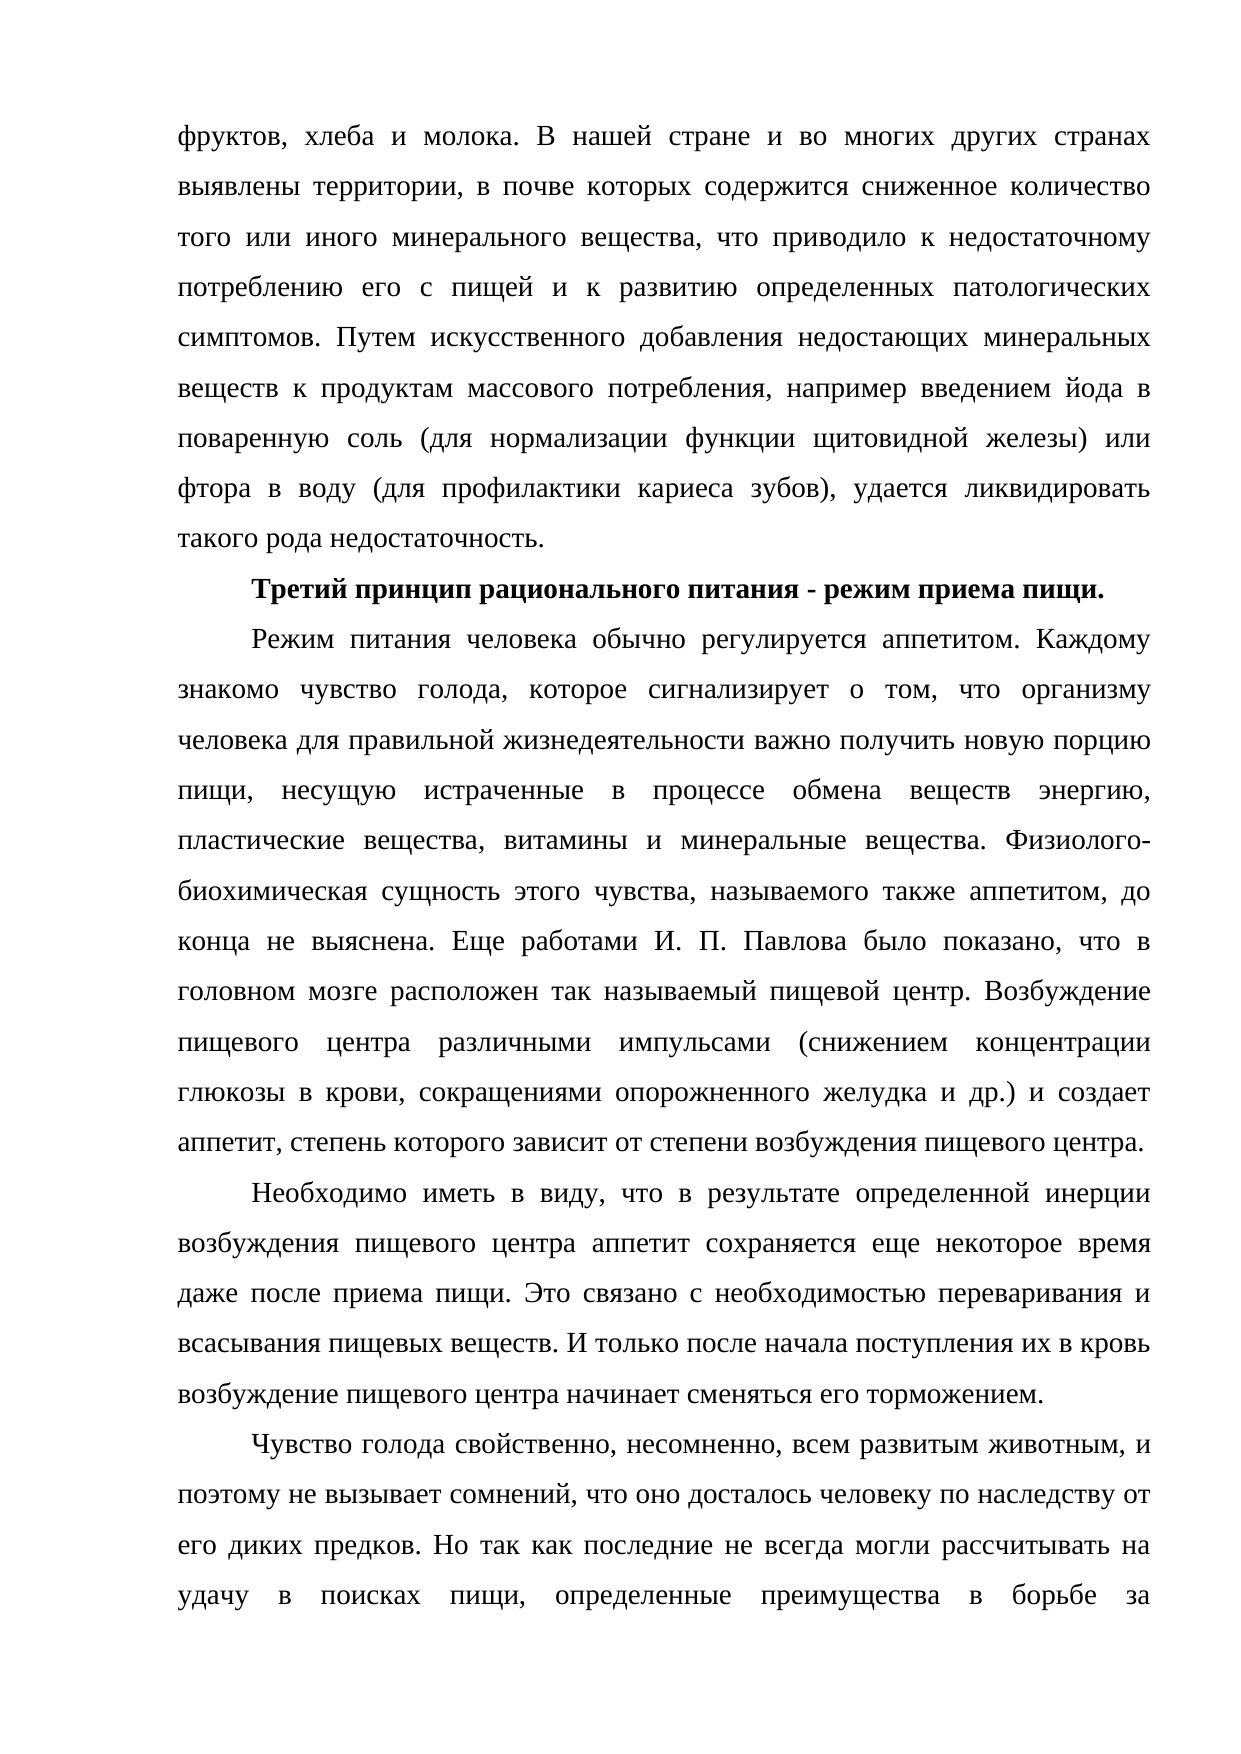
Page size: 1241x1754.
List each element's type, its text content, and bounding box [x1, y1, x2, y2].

text Режим питания человека обычно регулируется аппетитом. Каждому знакомо чувство голода, которое сигнализирует о том, что организму человека для правильной жизнедеятельности важно получить новую порцию пищи, несущую истраченные в процессе обмена веществ энергию, пластические вещества, витамины и минеральные вещества. Физиолого-биохимическая сущность этого чувства, называемого также аппетитом, до конца не выяснена. Еще работами И. П. Павлова было показано, что в головном мозге расположен так называемый пищевой центр. Возбуждение пищевого центра различными импульсами (снижением концентрации глюкозы в крови, сокращениями опорожненного желудка и др.) и создает аппетит, степень которого зависит от степени возбуждения пищевого центра. [177, 621, 1152, 1158]
text Необходимо иметь в виду, что в результате определенной инерции возбуждения пищевого центра аппетит сохраняется еще некоторое время даже после приема пищи. Это связано с необходимостью переваривания и всасывания пищевых веществ. И только после начала поступления их в кровь возбуждение пищевого центра начинает сменяться его торможением. [177, 1175, 1152, 1409]
text Третий принцип рационального питания - режим приема пищи. [177, 571, 1152, 604]
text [177, 1426, 1152, 1611]
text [177, 118, 1152, 554]
